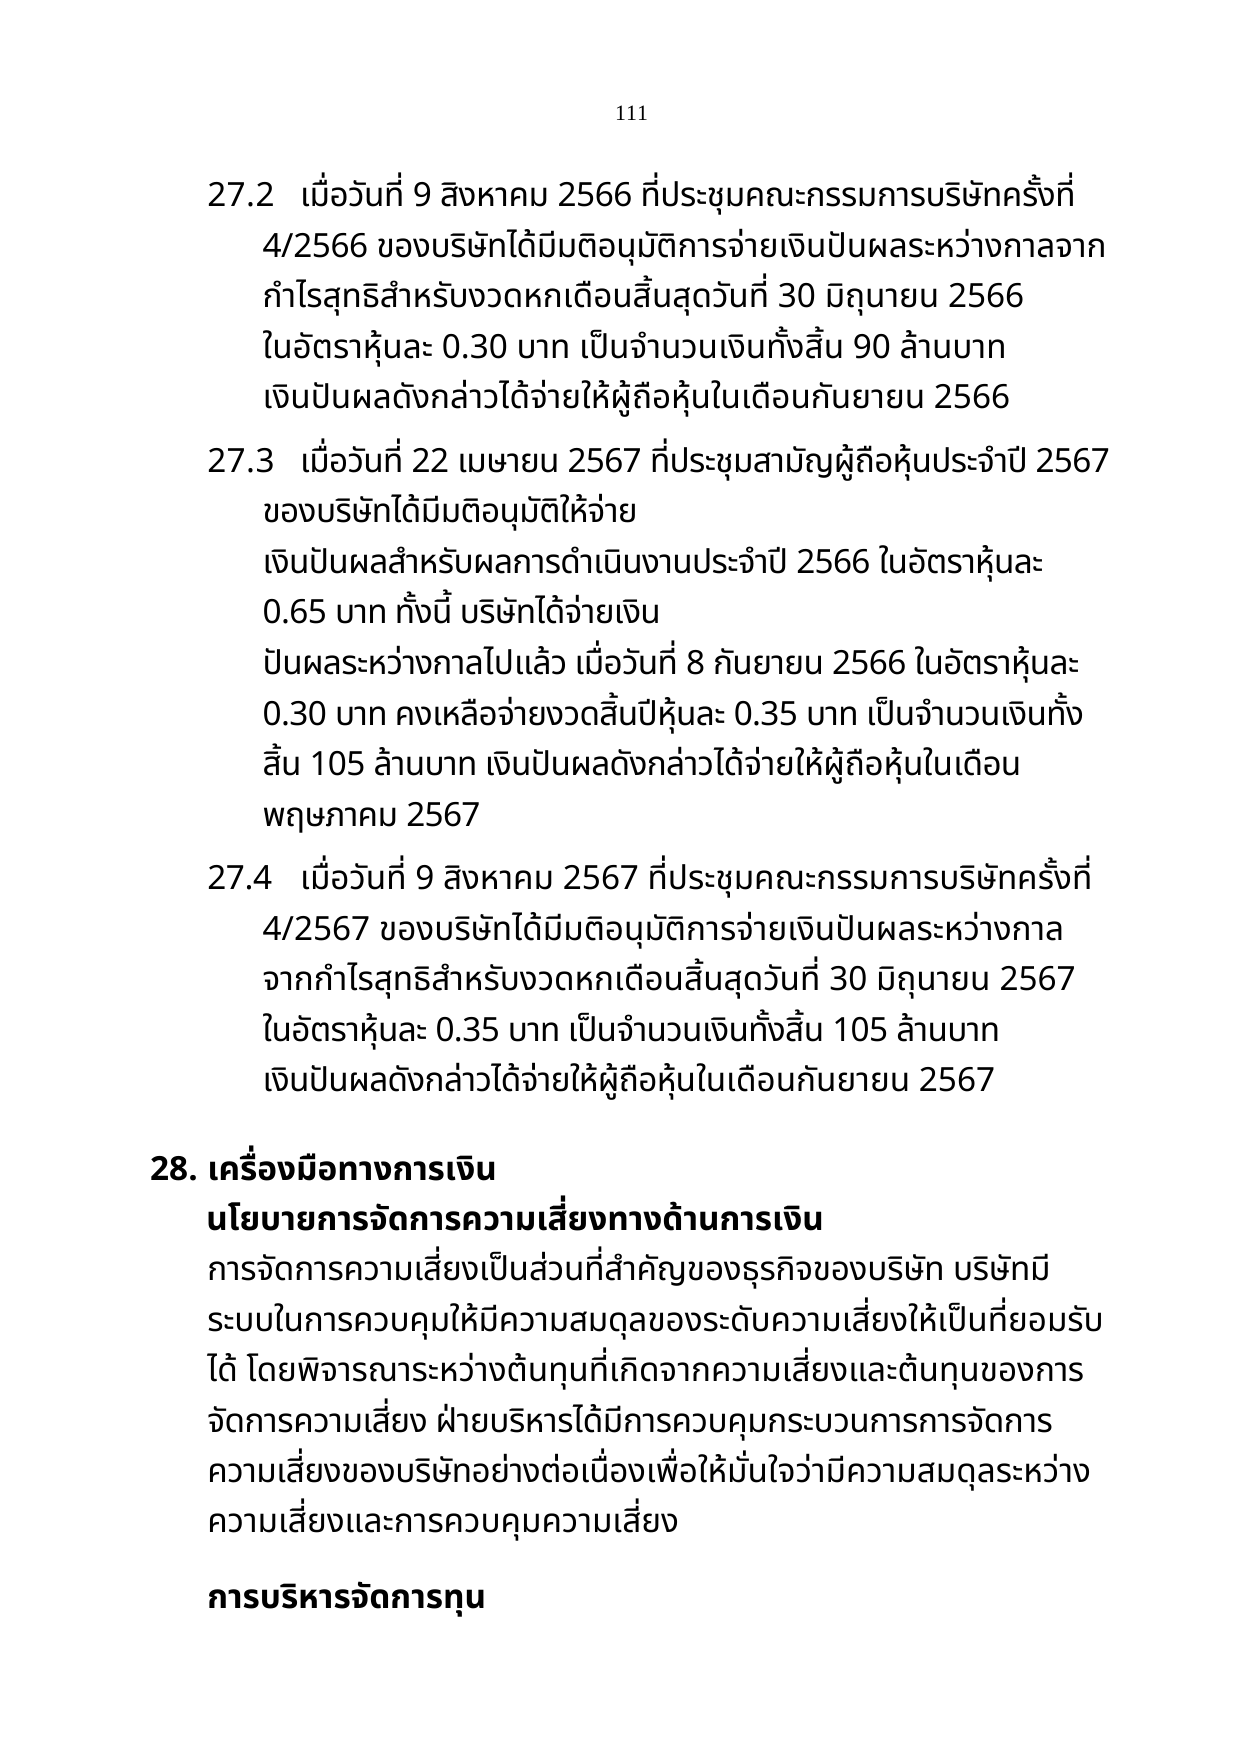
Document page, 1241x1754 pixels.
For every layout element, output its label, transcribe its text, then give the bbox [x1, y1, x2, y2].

text 27.2 เมื่อวันที่ 9 สิงหาคม 2566 ที่ประชุมคณะกรรมการบริษัทครั้งที่ 4/2566 ของบริษัทได้มีมติอนุมัติการจ่ายเงินปันผลระหว่างกาลจากกำไรสุทธิสำหรับงวดหกเดือนสิ้นสุดวันที่ 30 มิถุนายน 2566 ในอัตราหุ้นละ 0.30 บาท เป็นจำนวนเงินทั้งสิ้น 90 ล้านบาท เงินปันผลดังกล่าวได้จ่ายให้ผู้ถือหุ้นในเดือนกันยายน 2566 [207, 171, 1113, 424]
text 27.4 เมื่อวันที่ 9 สิงหาคม 2567 ที่ประชุมคณะกรรมการบริษัทครั้งที่ 4/2567 ของบริษัทได้มีมติอนุมัติการจ่ายเงินปันผลระหว่างกาลจากกำไรสุทธิสำหรับงวดหกเดือนสิ้นสุดวันที่ 30 มิถุนายน 2567 ในอัตราหุ้นละ 0.35 บาท เป็นจำนวนเงินทั้งสิ้น 105 ล้านบาท เงินปันผลดังกล่าวได้จ่ายให้ผู้ถือหุ้นในเดือนกันยายน 2567 [207, 854, 1113, 1107]
text 28. เครื่องมือทางการเงิน [150, 1144, 1107, 1195]
text การบริหารจัดการทุน [207, 1573, 1113, 1623]
text 27.3 เมื่อวันที่ 22 เมษายน 2567 ที่ประชุมสามัญผู้ถือหุ้นประจำปี 2567 ของบริษัทได้มีมติอนุมัติให้จ่าย เงินปันผลสำหรับผลการดำเนินงานประจำปี 2566 ในอัตราหุ้นละ 0.65 บาท ทั้งนี้ บริษัทได้จ่ายเงิน ปันผลระหว่างกาลไปแล้ว เมื่อวันที่ 8 กันยายน 2566 ในอัตราหุ้นละ 0.30 บาท คงเหลือจ่ายงวดสิ้นปีหุ้นละ 0.35 บาท เป็นจำนวนเงินทั้งสิ้น 105 ล้านบาท เงินปันผลดังกล่าวได้จ่ายให้ผู้ถือหุ้นในเดือนพฤษภาคม 2567 [207, 436, 1113, 841]
text การจัดการความเสี่ยงเป็นส่วนที่สำคัญของธุรกิจของบริษัท บริษัทมีระบบในการควบคุมให้มีความสมดุลของระดับความเสี่ยงให้เป็นที่ยอมรับได้ โดยพิจารณาระหว่างต้นทุนที่เกิดจากความเสี่ยงและต้นทุนของการจัดการความเสี่ยง ฝ่ายบริหารได้มีการควบคุมกระบวนการการจัดการความเสี่ยงของบริษัทอย่างต่อเนื่องเพื่อให้มั่นใจว่ามีความสมดุลระหว่างความเสี่ยงและการควบคุมความเสี่ยง [207, 1245, 1113, 1548]
text นโยบายการจัดการความเสี่ยงทางด้านการเงิน [206, 1195, 1113, 1245]
